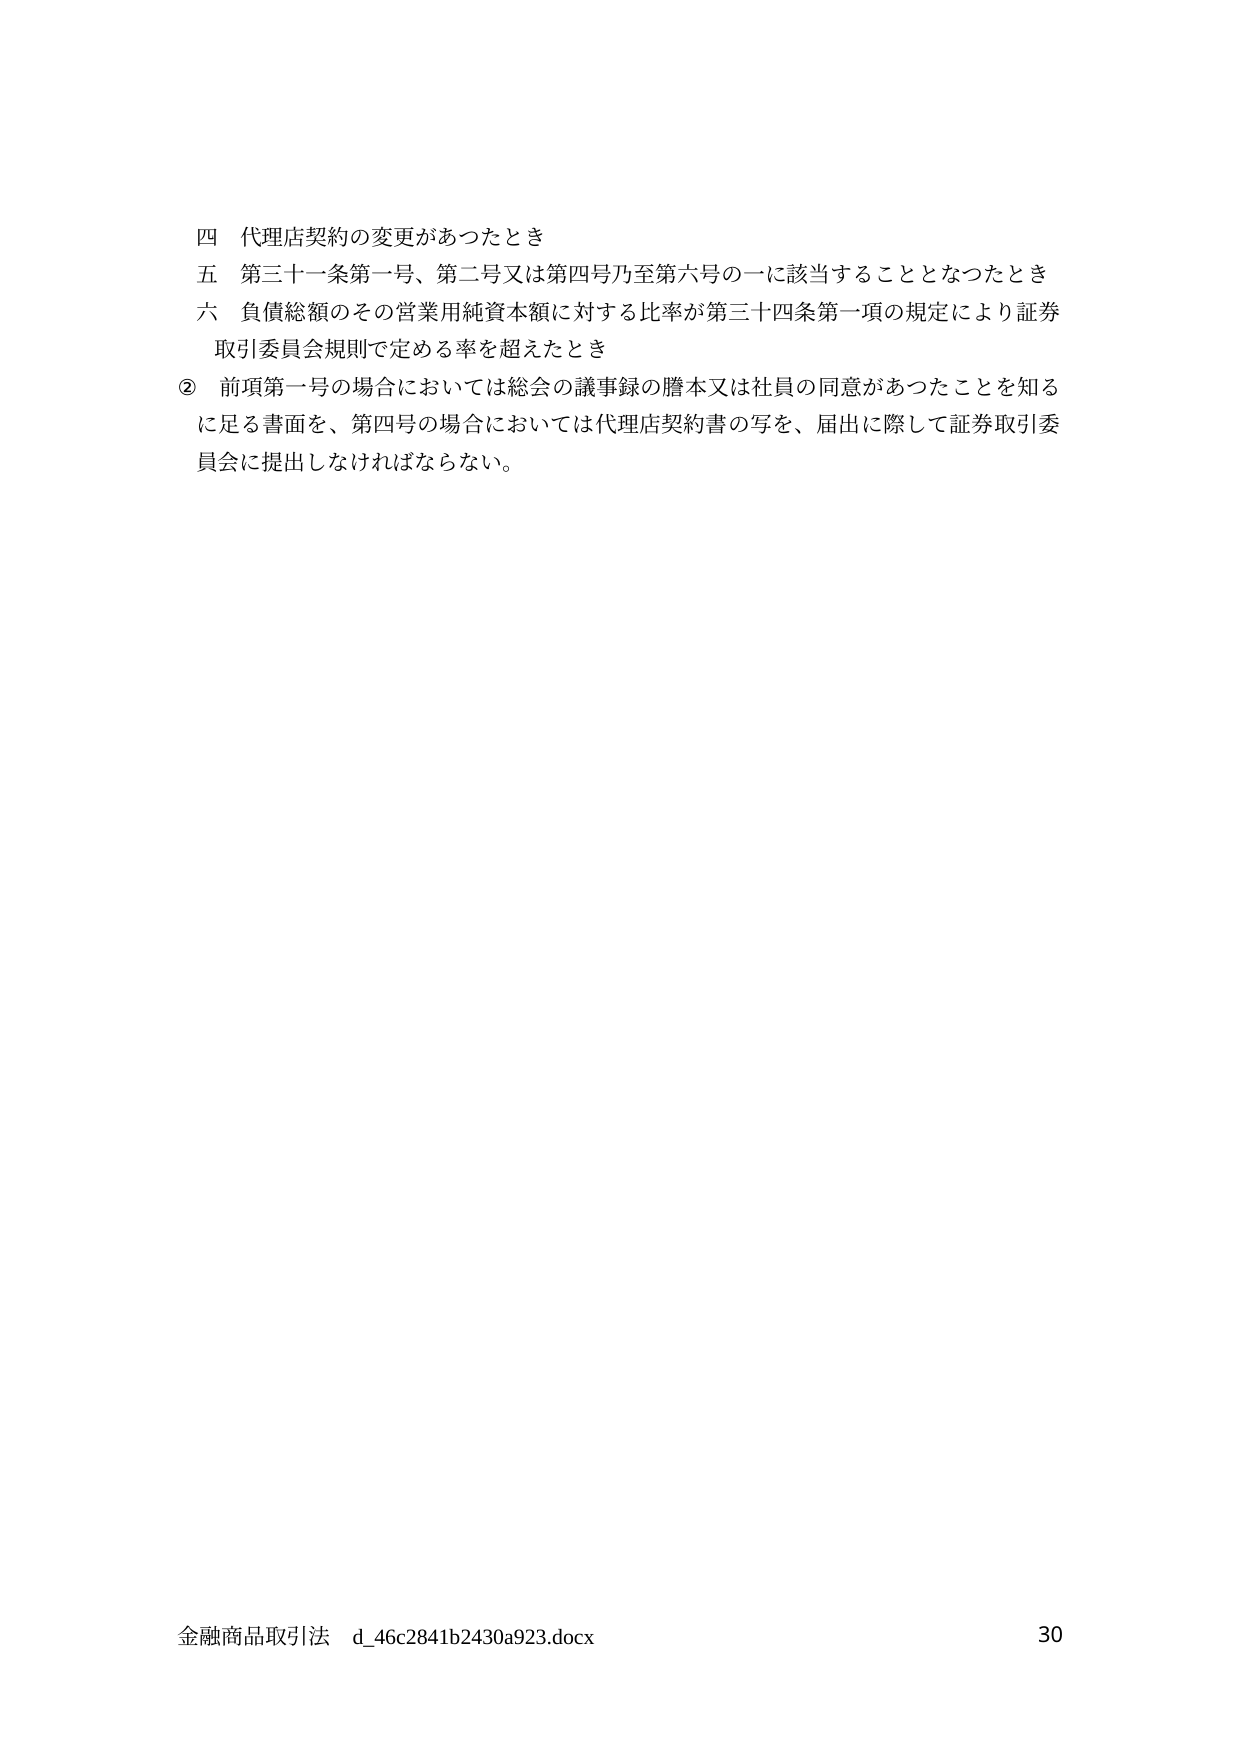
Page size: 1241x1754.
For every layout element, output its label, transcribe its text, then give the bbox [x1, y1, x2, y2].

text 四 代理店契約の変更があつたとき [196, 217, 1063, 254]
text ② 前項第一号の場合においては総会の議事録の謄本又は社員の同意があつたことを知るに足る書面を、第四号の場合においては代理店契約書の写を、届出に際して証券取引委員会に提出しなければならない。 [177, 367, 1063, 479]
text 六 負債総額のその営業用純資本額に対する比率が第三十四条第一項の規定により証券取引委員会規則で定める率を超えたとき [196, 292, 1063, 367]
text 五 第三十一条第一号、第二号又は第四号乃至第六号の一に該当することとなつたとき [196, 254, 1063, 292]
